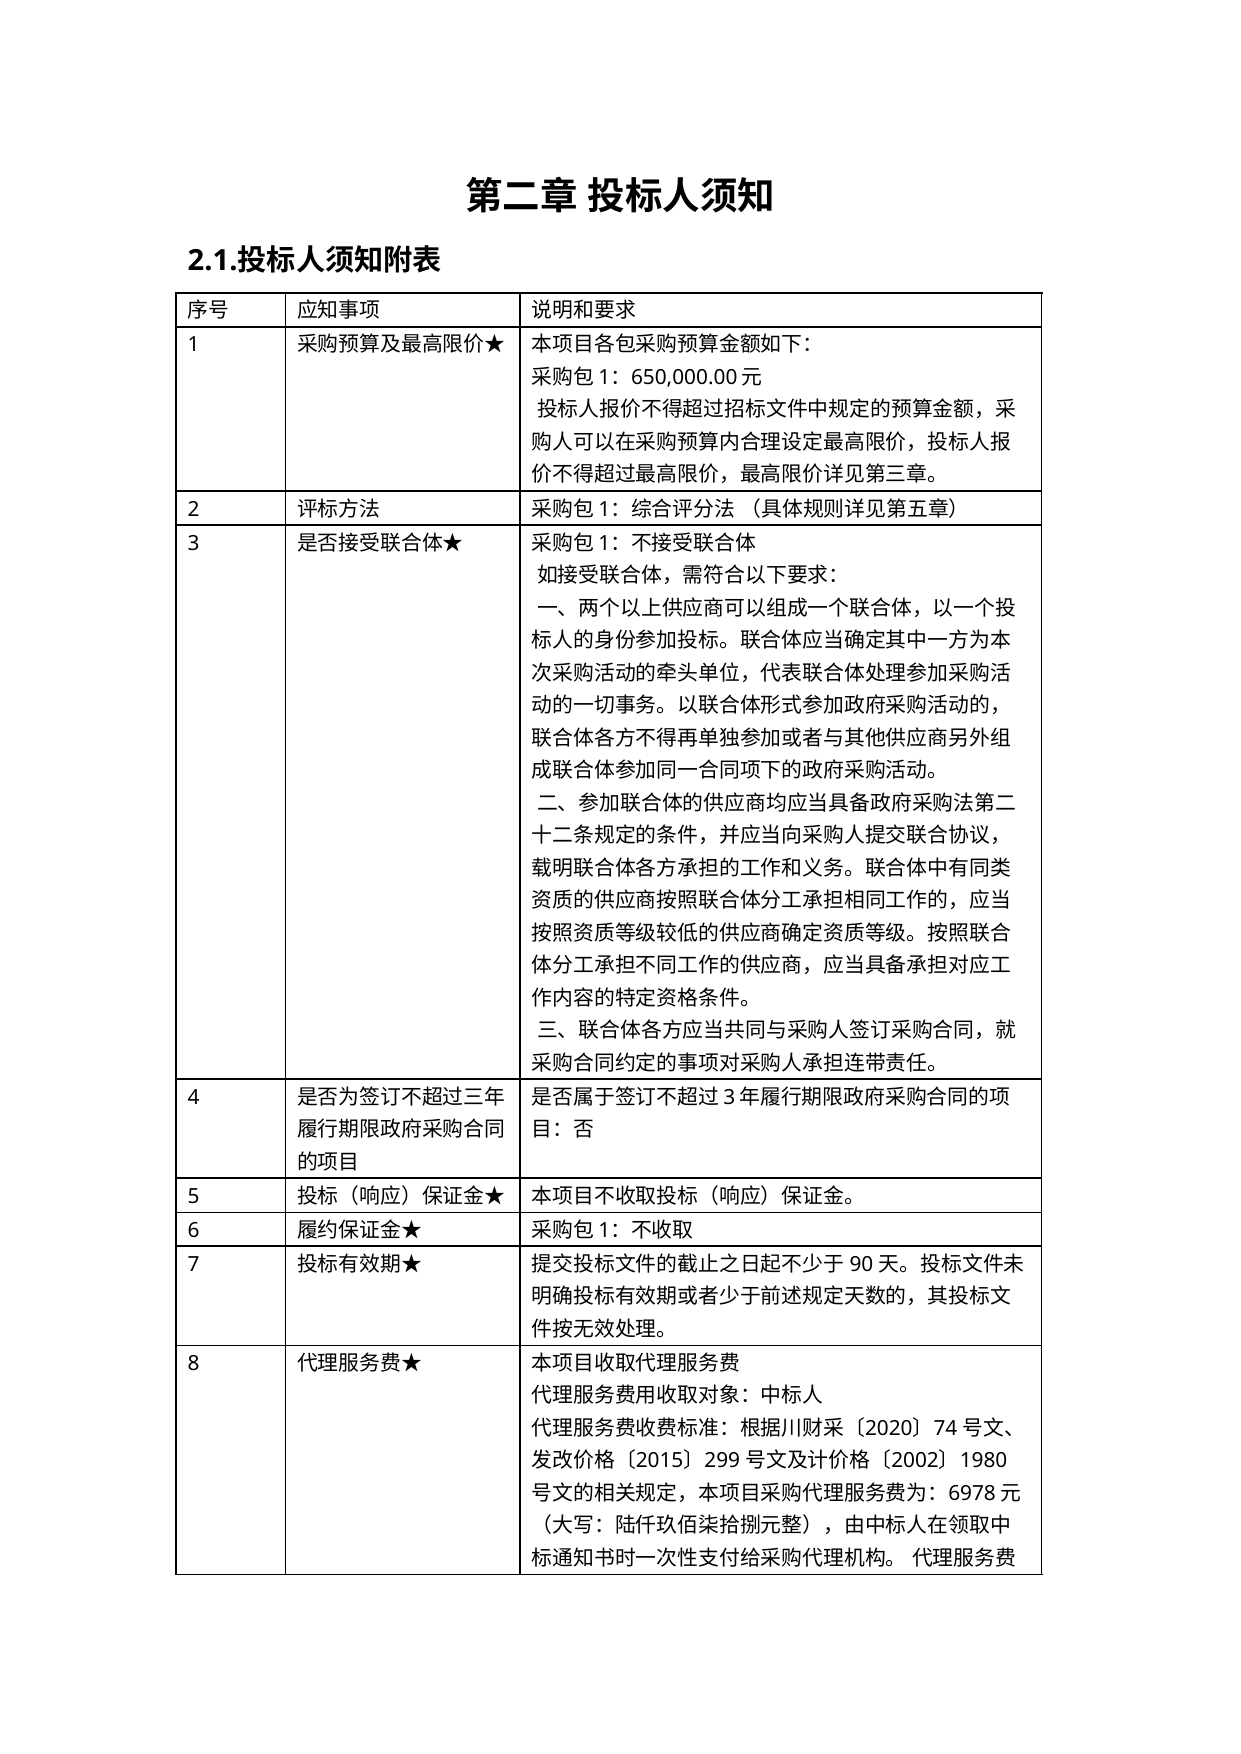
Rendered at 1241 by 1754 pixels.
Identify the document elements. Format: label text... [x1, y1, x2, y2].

table_cell 采购包1：不收取 [521, 1213, 1041, 1245]
table_cell 3 [177, 526, 285, 1078]
table_cell 是否为签订不超过三年履行期限政府采购合同的项目 [286, 1080, 519, 1177]
table_cell 采购预算及最高限价★ [286, 328, 519, 490]
table_cell 提交投标文件的截止之日起不少于 90 天。投标文件未明确投标有效期或者少于前述规定天数的，其投标文件按无效处理。 [521, 1247, 1041, 1344]
table_cell 1 [177, 328, 285, 490]
table_header 应知事项 [286, 294, 519, 326]
table_cell 采购包1：不接受联合体 如接受联合体，需符合以下要求： 一、两个以上供应商可以组成一个联合体，以一个投标人的身份参加投标。联合体应当确定其中一方为本次采购活动的牵头单位，代表联合体处理参加采购活动的一切事务。以联合体形式参加政府采购活动的，联合体各方不得再单独参加或者与其他供应商另外组成联合体参加同一合同项下的政府采购活动。 二、参加联合体的供应商均应当具备政府采购法第二十二条规定的条件，并应当向采购人提交联合协议，载明联合体各方承担的工作和义务。联合体中有同类资质的供应商按照联合体分工承担相同工作的，应当按照资质等级较低的供应商确定资质等级。按照联合体分工承担不同工作的供应商，应当具备承担对应工作内容的特定资格条件。 三、联合体各方应当共同与采购人签订采购合同，就采购合同约定的事项对采购人承担连带责任。 [521, 526, 1041, 1078]
table_cell 履约保证金★ [286, 1213, 519, 1245]
table_cell 5 [177, 1179, 285, 1211]
table_header 说明和要求 [521, 294, 1041, 326]
table_cell 是否属于签订不超过3年履行期限政府采购合同的项目：否 [521, 1080, 1041, 1177]
table_cell 投标有效期★ [286, 1247, 519, 1344]
table_header 序号 [177, 294, 285, 326]
table_cell 7 [177, 1247, 285, 1344]
table_cell 评标方法 [286, 492, 519, 524]
table_cell 2 [177, 492, 285, 524]
table_cell 8 [177, 1346, 285, 1573]
table_cell 4 [177, 1080, 285, 1177]
table_cell 采购包1：综合评分法 （具体规则详见第五章） [521, 492, 1041, 524]
text 2.1.投标人须知附表 [187, 227, 1053, 292]
table_cell 是否接受联合体★ [286, 526, 519, 1078]
table_cell 6 [177, 1213, 285, 1245]
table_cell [521, 1346, 1041, 1573]
table_cell 代理服务费★ [286, 1346, 519, 1573]
table_cell 本项目各包采购预算金额如下： 采购包1：650,000.00元 投标人报价不得超过招标文件中规定的预算金额，采购人可以在采购预算内合理设定最高限价，投标人报价不得超过最高限价，最高限价详见第三章。 [521, 328, 1041, 490]
text 第二章 投标人须知 [187, 162, 1053, 227]
table_cell 本项目不收取投标（响应）保证金。 [521, 1179, 1041, 1211]
table_cell 投标（响应）保证金★ [286, 1179, 519, 1211]
